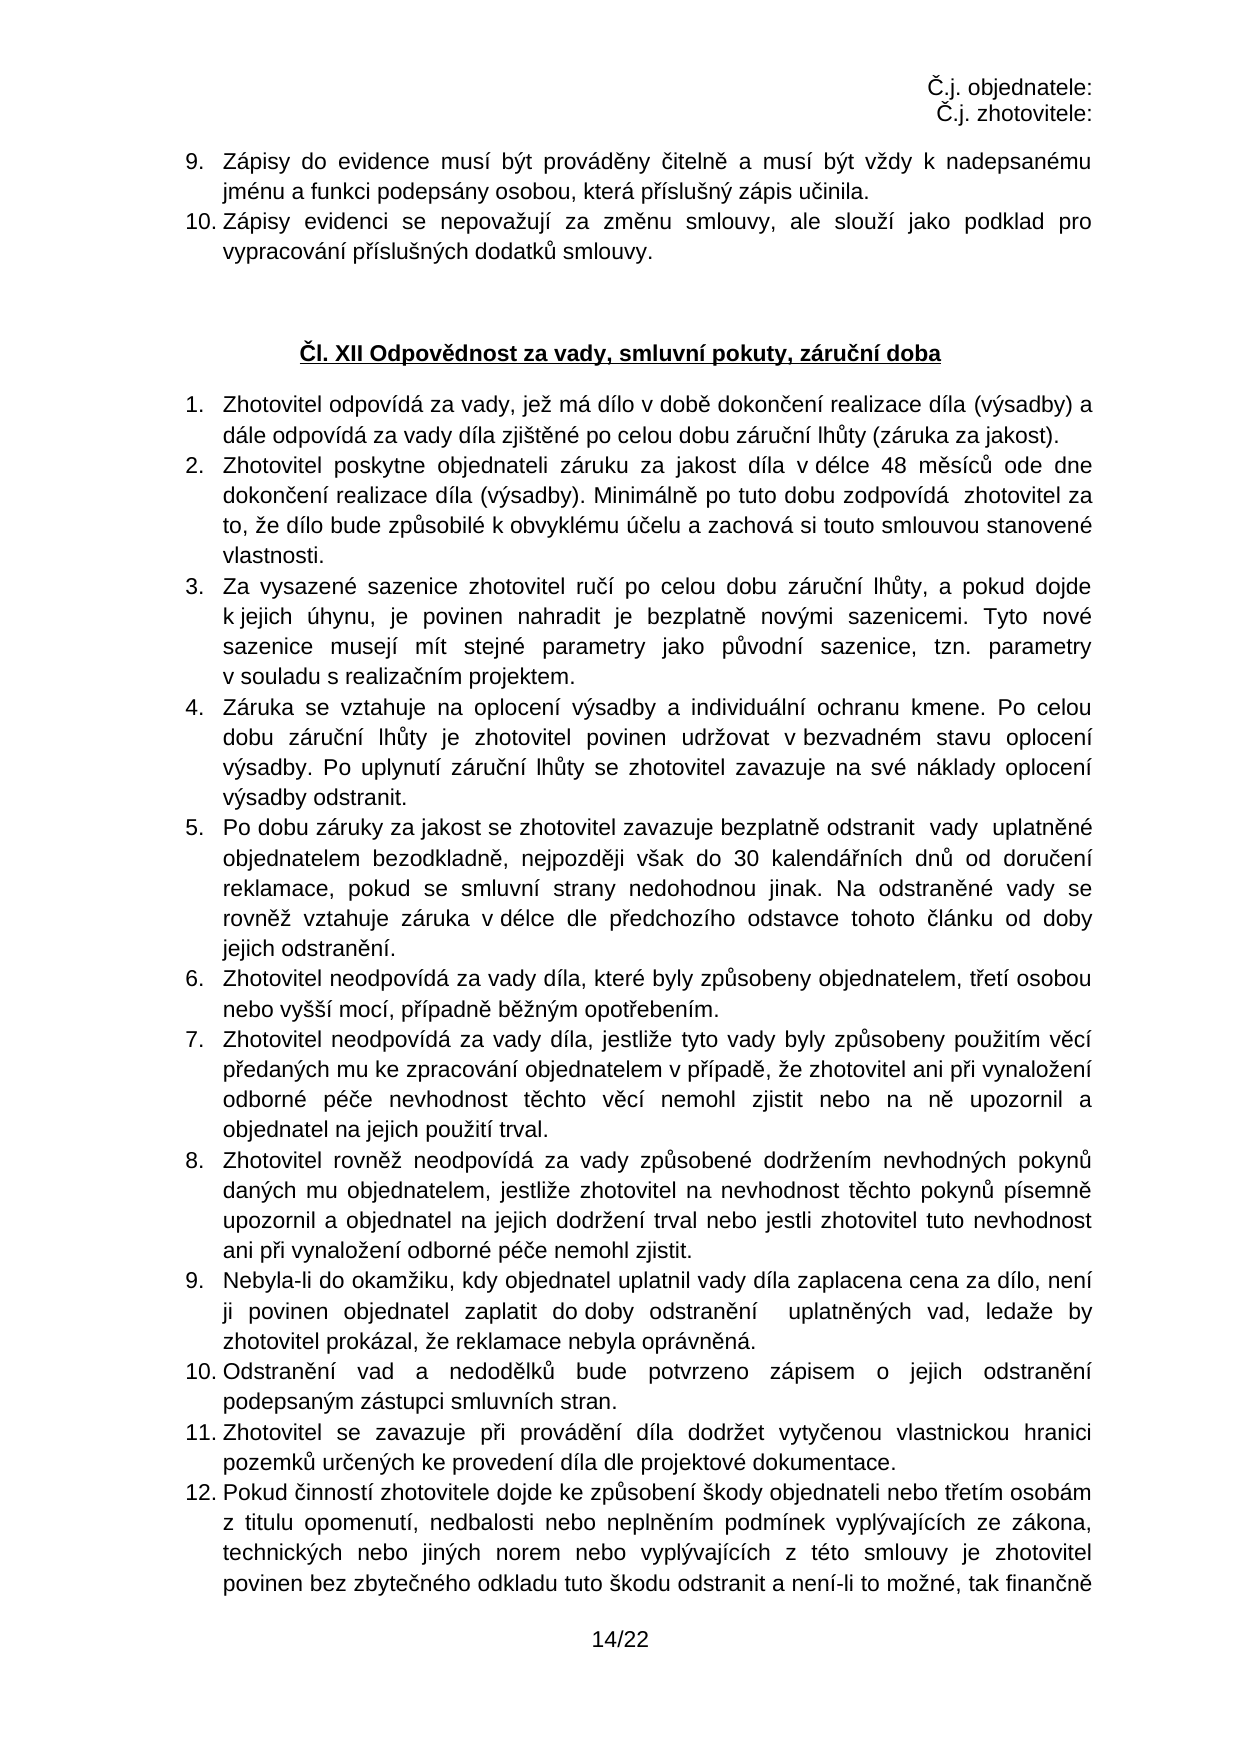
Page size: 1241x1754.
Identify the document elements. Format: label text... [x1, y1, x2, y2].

list Za vysazené sazenice zhotovitel ručí po celou dobu záruční lhůty, a pokud dojde k jejich úhynu, je povinen nahradit je bezplatně novými sazenicemi. Tyto nové sazenice musejí mít stejné parametry jako původní sazenice, tzn. parametry v souladu s realizačním projektem. [185, 573, 1093, 689]
list Zhotovitel odpovídá za vady, jež má dílo v době dokončení realizace díla (výsadby) a dále odpovídá za vady díla zjištěné po celou dobu záruční lhůty (záruka za jakost). [185, 391, 1093, 448]
list Odstranění vad a nedodělků bude potvrzeno zápisem o jejich odstranění podepsaným zástupci smluvních stran. [185, 1358, 1093, 1414]
text Čl. XII Odpovědnost za vady, smluvní pokuty, záruční doba [148, 340, 1093, 367]
list Po dobu záruky za jakost se zhotovitel zavazuje bezplatně odstranit vady uplatněné objednatelem bezodkladně, nejpozději však do 30 kalendářních dnů od doručení reklamace, pokud se smluvní strany nedohodnou jinak. Na odstraněné vady se rovněž vztahuje záruka v délce dle předchozího odstavce tohoto článku od doby jejich odstranění. [185, 814, 1093, 961]
list Zhotovitel poskytne objednateli záruku za jakost díla v délce 48 měsíců ode dne dokončení realizace díla (výsadby). Minimálně po tuto dobu zodpovídá zhotovitel za to, že dílo bude způsobilé k obvyklému účelu a zachová si touto smlouvou stanovené vlastnosti. [185, 452, 1093, 569]
list Zápisy evidenci se nepovažují za změnu smlouvy, ale slouží jako podklad pro vypracování příslušných dodatků smlouvy. [185, 208, 1093, 264]
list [185, 1479, 1093, 1596]
list Nebyla-li do okamžiku, kdy objednatel uplatnil vady díla zaplacena cena za dílo, není ji povinen objednatel zaplatit do doby odstranění uplatněných vad, ledaže by zhotovitel prokázal, že reklamace nebyla oprávněná. [185, 1267, 1093, 1354]
list Záruka se vztahuje na oplocení výsadby a individuální ochranu kmene. Po celou dobu záruční lhůty je zhotovitel povinen udržovat v bezvadném stavu oplocení výsadby. Po uplynutí záruční lhůty se zhotovitel zavazuje na své náklady oplocení výsadby odstranit. [185, 693, 1093, 810]
list Zhotovitel rovněž neodpovídá za vady způsobené dodržením nevhodných pokynů daných mu objednatelem, jestliže zhotovitel na nevhodnost těchto pokynů písemně upozornil a objednatel na jejich dodržení trval nebo jestli zhotovitel tuto nevhodnost ani při vynaložení odborné péče nemohl zjistit. [185, 1147, 1093, 1263]
list Zápisy do evidence musí být prováděny čitelně a musí být vždy k nadepsanému jménu a funkci podepsány osobou, která příslušný zápis učinila. [185, 148, 1093, 204]
list Zhotovitel neodpovídá za vady díla, které byly způsobeny objednatelem, třetí osobou nebo vyšší mocí, případně běžným opotřebením. [185, 965, 1093, 1022]
list Zhotovitel neodpovídá za vady díla, jestliže tyto vady byly způsobeny použitím věcí předaných mu ke zpracování objednatelem v případě, že zhotovitel ani při vynaložení odborné péče nevhodnost těchto věcí nemohl zjistit nebo na ně upozornil a objednatel na jejich použití trval. [185, 1026, 1093, 1143]
list Zhotovitel se zavazuje při provádění díla dodržet vytyčenou vlastnickou hranici pozemků určených ke provedení díla dle projektové dokumentace. [185, 1418, 1093, 1475]
